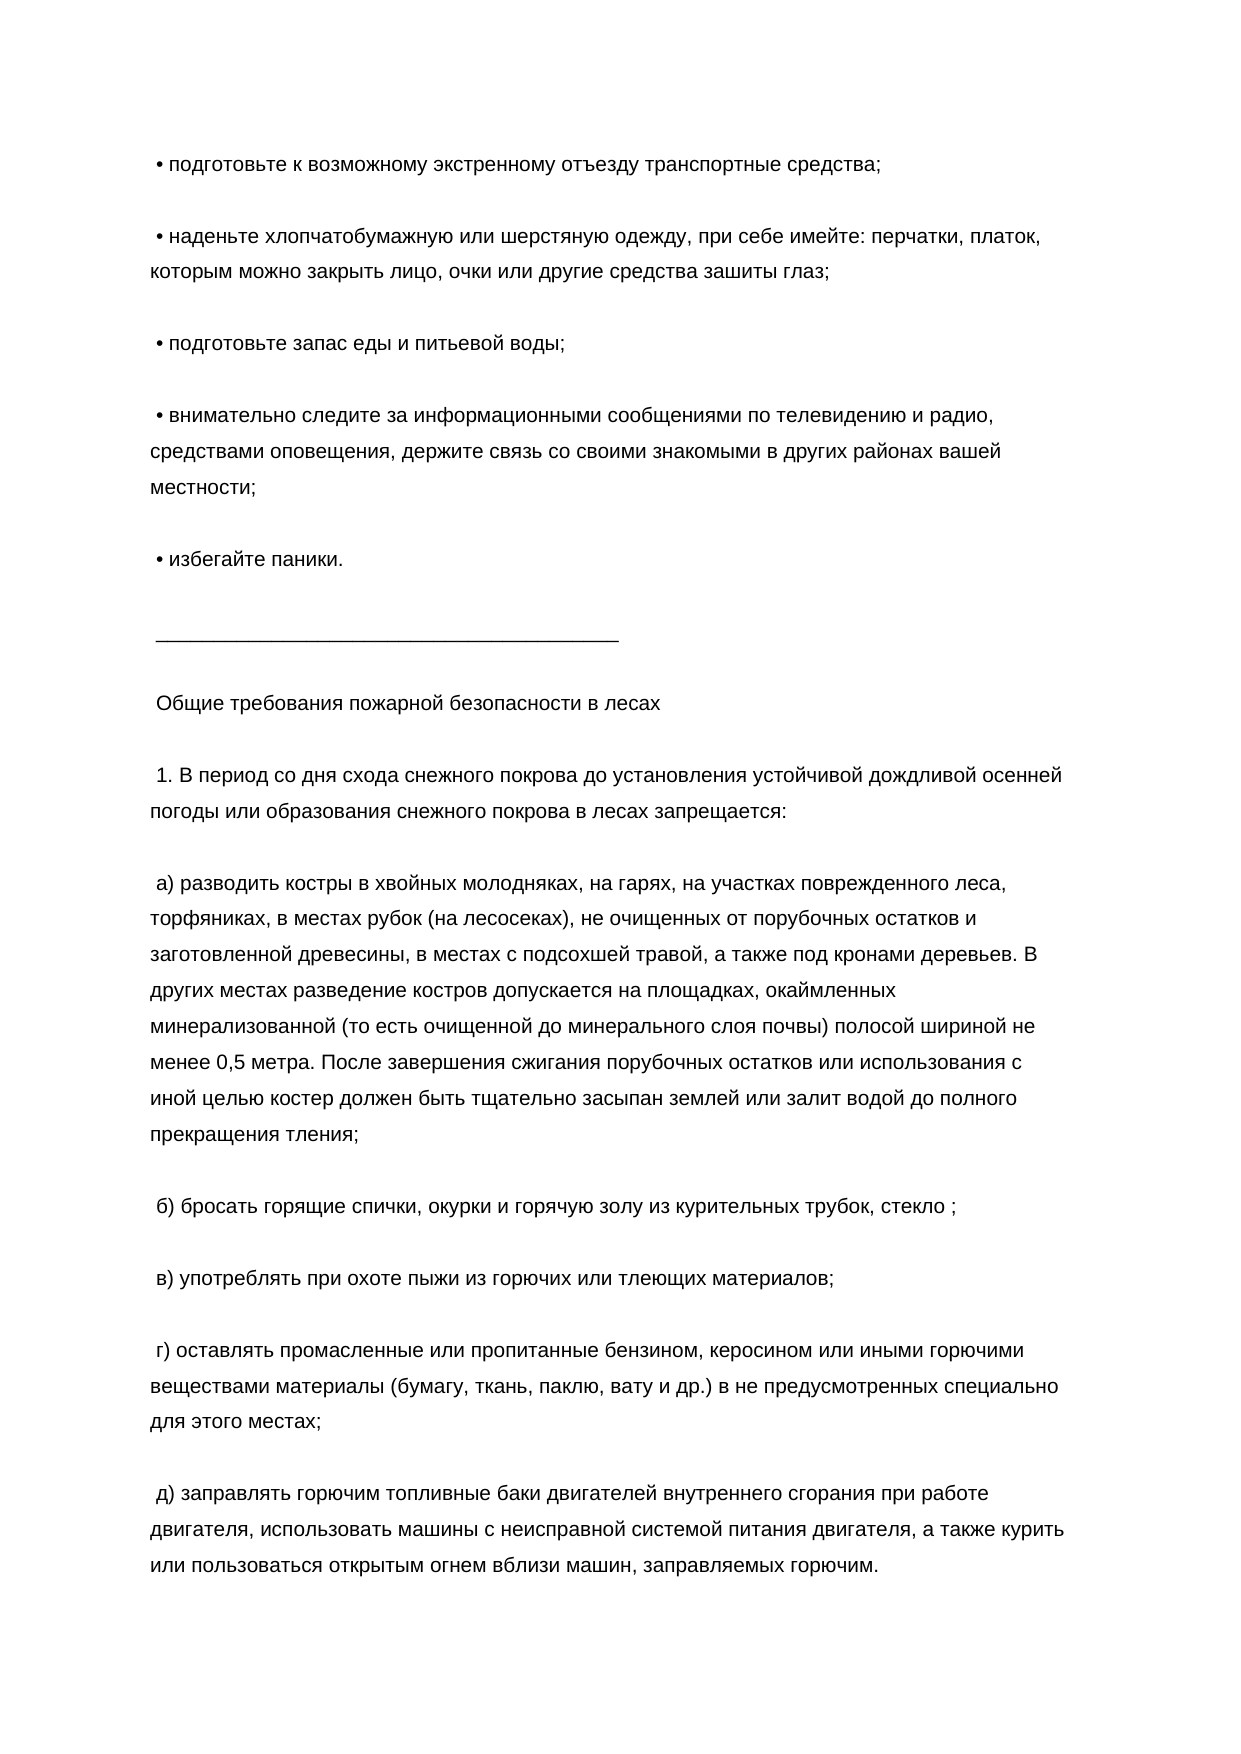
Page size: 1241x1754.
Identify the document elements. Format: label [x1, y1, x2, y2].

table_cell [140, 150, 1078, 1577]
